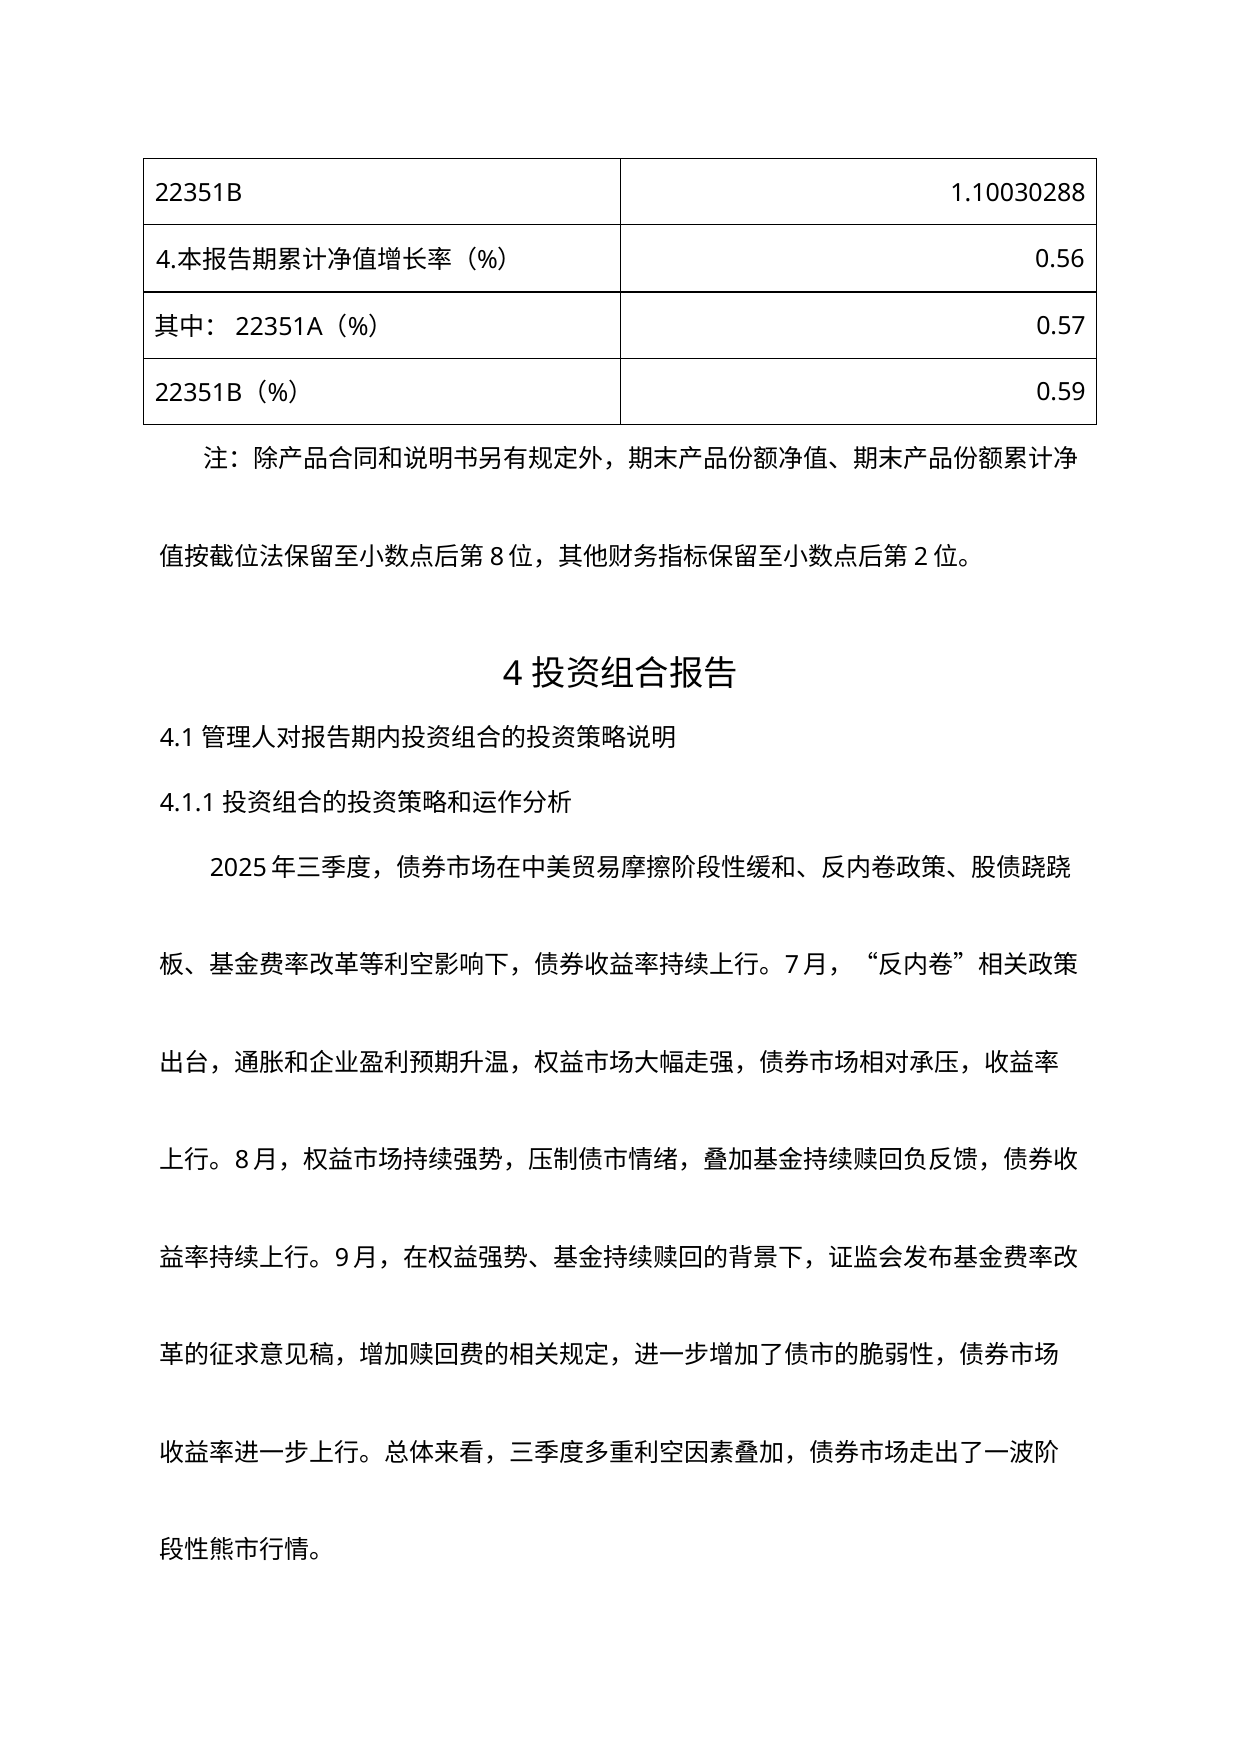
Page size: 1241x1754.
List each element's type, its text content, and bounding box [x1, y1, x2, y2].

table_cell 4.本报告期累计净值增长率（%） [144, 225, 620, 291]
table_cell 0.57 [621, 293, 1096, 357]
table_cell 1.10030288 [621, 159, 1096, 224]
text 2025年三季度，债券市场在中美贸易摩擦阶段性缓和、反内卷政策、股债跷跷板、基金费率改革等利空影响下，债券收益率持续上行。7月，“反内卷”相关政策出台，通胀和企业盈利预期升温，权益市场大幅走强，债券市场相对承压，收益率上行。8月，权益市场持续强势，压制债市情绪，叠加基金持续赎回负反馈，债券收益率持续上行。9月，在权益强势、基金持续赎回的背景下，证监会发布基金费率改革的征求意见稿，增加赎回费的相关规定，进一步增加了债市的脆弱性，债券市场收益率进一步上行。总体来看，三季度多重利空因素叠加，债券市场走出了一波阶段性熊市行情。 [159, 833, 1081, 1580]
text 注：除产品合同和说明书另有规定外，期末产品份额净值、期末产品份额累计净值按截位法保留至小数点后第8位，其他财务指标保留至小数点后第2位。 [159, 425, 1092, 587]
text 4.1 管理人对报告期内投资组合的投资策略说明 [159, 703, 1081, 768]
table_cell 22351B [144, 159, 620, 224]
text 4.1.1 投资组合的投资策略和运作分析 [159, 768, 1081, 833]
table_cell 22351B（%） [144, 359, 620, 423]
table_cell 0.56 [621, 225, 1096, 291]
text 4 投资组合报告 [159, 638, 1081, 703]
table_cell 0.59 [621, 359, 1096, 423]
table_cell 其中： 22351A（%） [144, 293, 620, 357]
